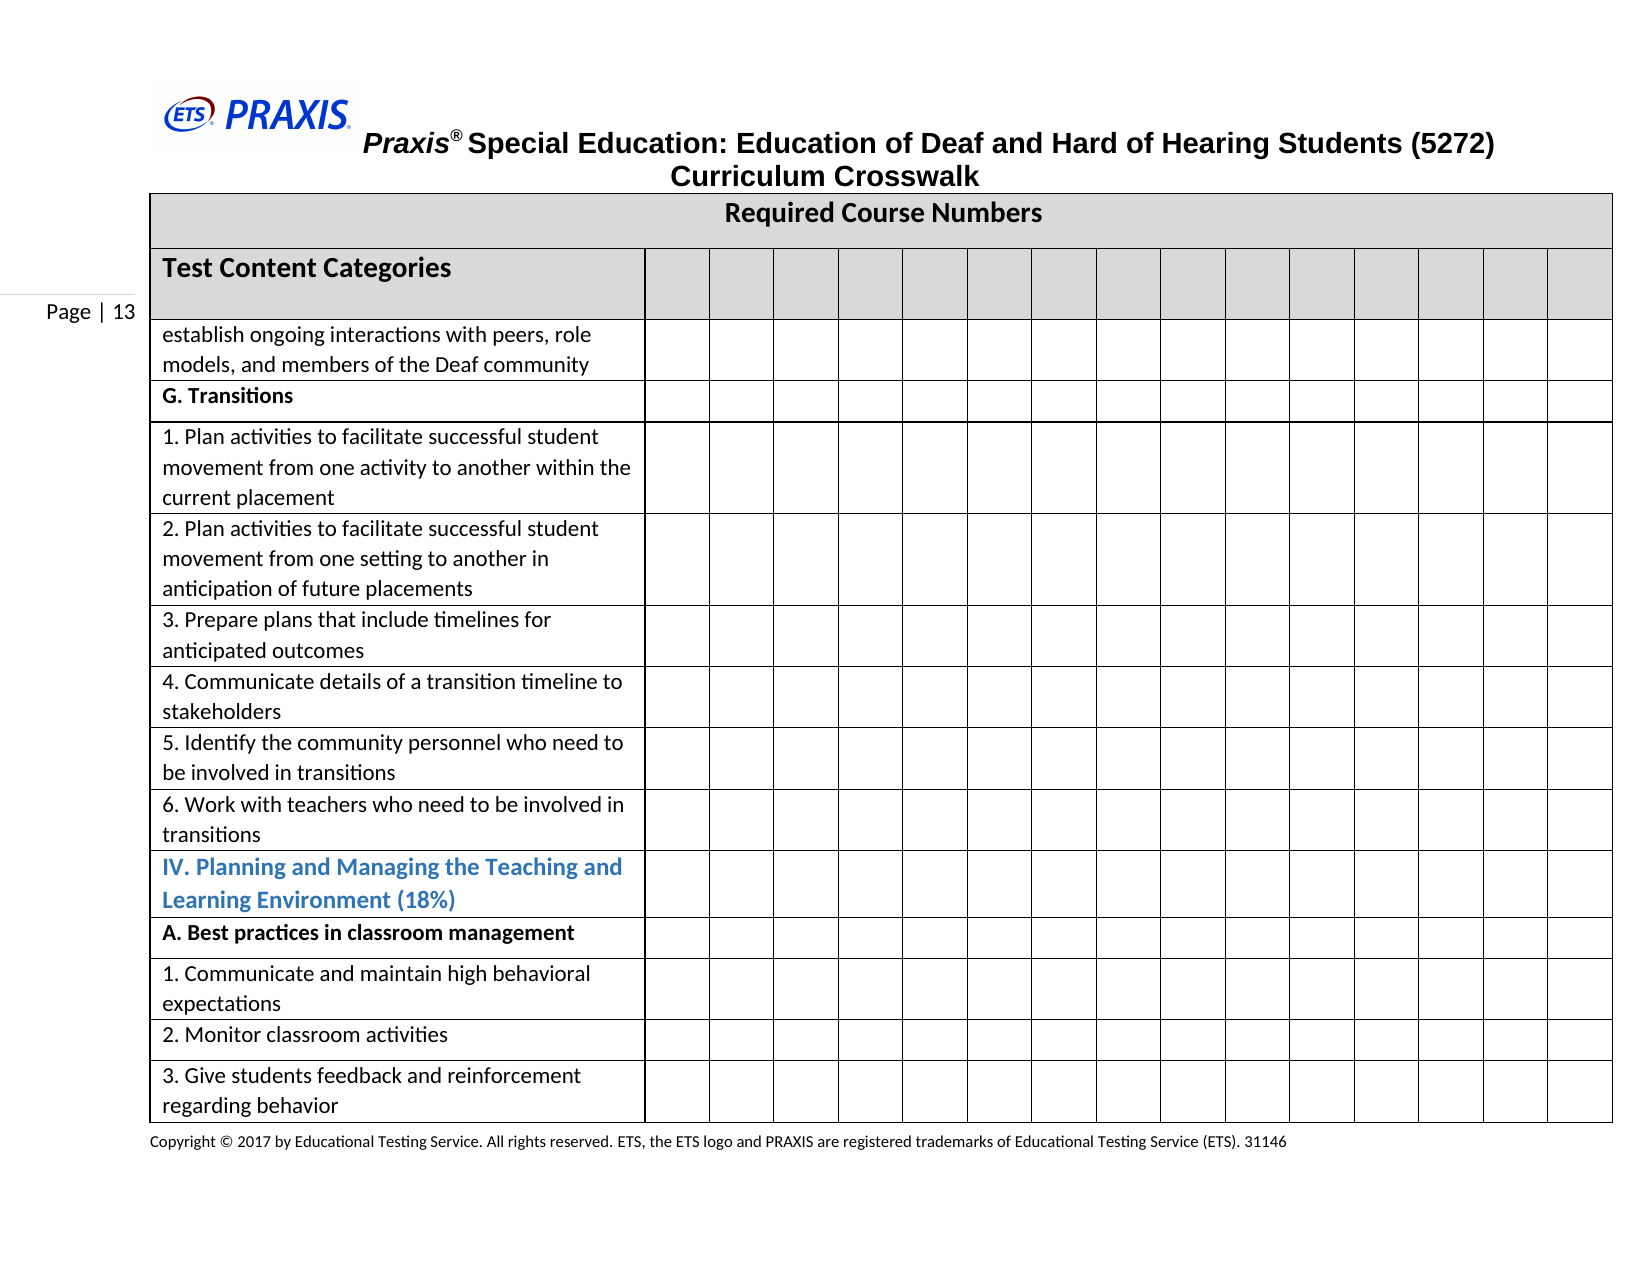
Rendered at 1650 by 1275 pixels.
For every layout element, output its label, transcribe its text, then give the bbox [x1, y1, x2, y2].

table_cell [839, 1061, 902, 1122]
table_cell [1226, 514, 1289, 604]
table_cell [968, 1020, 1031, 1060]
table_cell [1097, 728, 1160, 789]
table_cell [1226, 790, 1289, 850]
table_cell [774, 423, 838, 513]
table_cell [710, 959, 773, 1019]
table_cell [1226, 667, 1289, 727]
table_cell [710, 249, 773, 319]
table_cell [710, 1020, 773, 1060]
table_cell [1355, 423, 1418, 513]
table_cell [1548, 790, 1612, 850]
table_cell [1290, 728, 1354, 789]
table_cell [1419, 423, 1483, 513]
table_cell [1290, 606, 1354, 666]
table_cell [1484, 1061, 1547, 1122]
table_cell [1290, 423, 1354, 513]
table_cell [1419, 606, 1483, 666]
table_cell [774, 728, 838, 789]
table_cell [646, 423, 709, 513]
table_cell [1097, 249, 1160, 319]
table_cell [774, 606, 838, 666]
table_cell [1290, 959, 1354, 1019]
table_cell [774, 320, 838, 380]
table_cell [1032, 423, 1096, 513]
table_cell [1161, 790, 1225, 850]
table_cell [1355, 320, 1418, 380]
table_cell [774, 959, 838, 1019]
table_cell [1548, 514, 1612, 604]
table_cell [1226, 320, 1289, 380]
table_cell [1355, 918, 1418, 958]
table_cell [1032, 514, 1096, 604]
table_cell [1484, 423, 1547, 513]
table_cell [1355, 851, 1418, 917]
table_cell [1355, 959, 1418, 1019]
table_cell [1097, 1061, 1160, 1122]
table_cell [903, 667, 967, 727]
table_cell [1548, 423, 1612, 513]
table_cell [774, 381, 838, 421]
table_cell [774, 851, 838, 917]
table_cell [1032, 851, 1096, 917]
table_cell [839, 423, 902, 513]
table_cell [1290, 667, 1354, 727]
table_cell [1548, 959, 1612, 1019]
table_cell [1290, 320, 1354, 380]
table_cell [1097, 381, 1160, 421]
table_cell [646, 918, 709, 958]
table_cell [968, 1061, 1031, 1122]
table_cell [1226, 249, 1289, 319]
table_cell [710, 1061, 773, 1122]
table_cell [710, 918, 773, 958]
table_cell [646, 790, 709, 850]
table_cell [1226, 728, 1289, 789]
table_cell [710, 320, 773, 380]
table_cell [903, 790, 967, 850]
table_cell [968, 728, 1031, 789]
table_cell [1548, 249, 1612, 319]
table_cell [710, 606, 773, 666]
table_cell [1161, 423, 1225, 513]
table_cell [1355, 249, 1418, 319]
table_cell [1419, 790, 1483, 850]
table_cell [1484, 320, 1547, 380]
table_cell [968, 249, 1031, 319]
table_cell [1032, 1061, 1096, 1122]
table_cell A. Best practices in classroom management [151, 918, 644, 958]
table_cell [968, 851, 1031, 917]
table_cell [1290, 514, 1354, 604]
table_cell [1097, 667, 1160, 727]
table_cell [839, 1020, 902, 1060]
table_cell [710, 851, 773, 917]
table_cell IV. Planning and Managing the Teaching and Learning Environment (18%) [151, 851, 644, 917]
table_cell [646, 606, 709, 666]
table_cell [1161, 1020, 1225, 1060]
table_cell [646, 320, 709, 380]
table_cell [1484, 959, 1547, 1019]
table_cell [839, 728, 902, 789]
table_cell [646, 381, 709, 421]
table_cell [1161, 514, 1225, 604]
table_cell [1484, 790, 1547, 850]
table_cell [1419, 514, 1483, 604]
table_cell [1032, 959, 1096, 1019]
table_cell [968, 320, 1031, 380]
picture [150, 75, 363, 154]
table_cell [1419, 959, 1483, 1019]
table_cell [839, 249, 902, 319]
table_cell [1226, 606, 1289, 666]
table_cell [1032, 667, 1096, 727]
table_cell [839, 514, 902, 604]
table_cell [710, 423, 773, 513]
table_cell 5. Recognize strategies for helping learners establish ongoing interactions with peers, role models, and members of the Deaf community [151, 320, 644, 380]
table_cell [839, 320, 902, 380]
table_cell [1097, 851, 1160, 917]
table_cell [1161, 381, 1225, 421]
table_cell [774, 1061, 838, 1122]
table_cell [1290, 918, 1354, 958]
table_cell [1226, 851, 1289, 917]
table_cell [839, 959, 902, 1019]
table_cell [1226, 1061, 1289, 1122]
table_cell [1548, 918, 1612, 958]
table_cell [1097, 606, 1160, 666]
table_cell [1290, 790, 1354, 850]
table_cell [1161, 918, 1225, 958]
table_cell G. Transitions [151, 381, 644, 421]
table_cell [903, 606, 967, 666]
table_cell [1290, 1061, 1354, 1122]
table_cell [1161, 1061, 1225, 1122]
table_cell [1161, 606, 1225, 666]
table_cell Test Content Categories [151, 249, 644, 319]
table_cell [1484, 606, 1547, 666]
table_cell 3. Prepare plans that include timelines for anticipated outcomes [151, 606, 644, 666]
table_cell [903, 1020, 967, 1060]
table_cell [903, 918, 967, 958]
table_cell [839, 606, 902, 666]
table_cell [1097, 423, 1160, 513]
table_cell [1097, 918, 1160, 958]
table_cell [1419, 1061, 1483, 1122]
table_cell [1355, 381, 1418, 421]
table_cell [1548, 851, 1612, 917]
table_cell [646, 959, 709, 1019]
table_header Required Course Numbers [151, 194, 1612, 248]
table_cell [1290, 249, 1354, 319]
table_cell [968, 790, 1031, 850]
table_cell [710, 790, 773, 850]
table_cell [1290, 1020, 1354, 1060]
table_cell [1419, 381, 1483, 421]
table_cell [1355, 606, 1418, 666]
table_cell [903, 851, 967, 917]
table_cell [1097, 320, 1160, 380]
table_cell [839, 381, 902, 421]
table_cell [1355, 728, 1418, 789]
table_cell [968, 606, 1031, 666]
table_cell [1355, 790, 1418, 850]
table_cell [903, 249, 967, 319]
table_cell [1032, 918, 1096, 958]
table_cell 6. Work with teachers who need to be involved in transitions [151, 790, 644, 850]
table_cell [1484, 1020, 1547, 1060]
table_cell [1355, 514, 1418, 604]
table_cell [1032, 790, 1096, 850]
table_cell [1290, 851, 1354, 917]
table_cell [1032, 381, 1096, 421]
table_cell [1290, 381, 1354, 421]
table_cell [1161, 249, 1225, 319]
table_cell [968, 423, 1031, 513]
table_cell [1419, 918, 1483, 958]
table_cell [1419, 1020, 1483, 1060]
table_cell [839, 851, 902, 917]
table_cell [1032, 320, 1096, 380]
table_cell [1548, 1061, 1612, 1122]
table_cell [903, 1061, 967, 1122]
table_cell [646, 1061, 709, 1122]
table_cell [710, 667, 773, 727]
table_cell [1032, 728, 1096, 789]
table_cell [1226, 381, 1289, 421]
table_cell [1032, 606, 1096, 666]
table_cell [839, 667, 902, 727]
table_cell 2. Plan activities to facilitate successful student movement from one setting to another in anticipation of future placements [151, 514, 644, 604]
table_cell [774, 249, 838, 319]
table_cell 3. Give students feedback and reinforcement regarding behavior [151, 1061, 644, 1122]
table_cell [1548, 1020, 1612, 1060]
table_cell 2. Monitor classroom activities [151, 1020, 644, 1060]
table_cell [774, 667, 838, 727]
table_cell [774, 918, 838, 958]
table_cell [1355, 1020, 1418, 1060]
table_cell [968, 667, 1031, 727]
table_cell [1032, 1020, 1096, 1060]
table_cell [903, 959, 967, 1019]
table_cell [646, 851, 709, 917]
table_cell [839, 918, 902, 958]
table_cell [1161, 320, 1225, 380]
table_cell [1548, 728, 1612, 789]
table_cell [1484, 918, 1547, 958]
table_cell [1548, 320, 1612, 380]
table_cell [903, 381, 967, 421]
table_cell [1226, 1020, 1289, 1060]
table_cell [646, 514, 709, 604]
table_cell 4. Communicate details of a transition timeline to stakeholders [151, 667, 644, 727]
table_cell [1484, 249, 1547, 319]
table_cell [968, 959, 1031, 1019]
table_cell [903, 728, 967, 789]
table_cell [1484, 514, 1547, 604]
table_cell [1484, 728, 1547, 789]
table_cell [968, 918, 1031, 958]
table_cell [839, 790, 902, 850]
table_cell [1097, 514, 1160, 604]
table_cell [1419, 851, 1483, 917]
table_cell 1. Communicate and maintain high behavioral expectations [151, 959, 644, 1019]
table_cell [1419, 728, 1483, 789]
table_cell [1097, 790, 1160, 850]
table_cell [646, 728, 709, 789]
table_cell [968, 381, 1031, 421]
table_cell [968, 514, 1031, 604]
table_cell [710, 381, 773, 421]
table_cell [646, 1020, 709, 1060]
table_cell [1097, 959, 1160, 1019]
table_cell 5. Identify the community personnel who need to be involved in transitions [151, 728, 644, 789]
table_cell [1484, 667, 1547, 727]
table_cell [903, 423, 967, 513]
table_cell [1548, 667, 1612, 727]
table_cell [1226, 959, 1289, 1019]
table_cell [1484, 381, 1547, 421]
table_cell [1161, 667, 1225, 727]
table_cell [903, 320, 967, 380]
table_cell [1161, 728, 1225, 789]
table_cell [1548, 606, 1612, 666]
table_cell [1419, 320, 1483, 380]
table_cell [774, 514, 838, 604]
table_cell [1419, 249, 1483, 319]
table_cell [1097, 1020, 1160, 1060]
table_cell [646, 249, 709, 319]
table_cell [1161, 959, 1225, 1019]
table_cell [710, 514, 773, 604]
table_cell [1419, 667, 1483, 727]
table_cell [1032, 249, 1096, 319]
table_cell [646, 667, 709, 727]
table_cell [1355, 667, 1418, 727]
table_cell [903, 514, 967, 604]
table_cell [710, 728, 773, 789]
table_cell [774, 790, 838, 850]
table_cell [1484, 851, 1547, 917]
table_cell 1. Plan activities to facilitate successful student movement from one activity to another within the current placement [151, 423, 644, 513]
table_cell [1355, 1061, 1418, 1122]
table_cell [1548, 381, 1612, 421]
table_cell [1161, 851, 1225, 917]
table_cell [1226, 918, 1289, 958]
table_cell [774, 1020, 838, 1060]
table_cell [1226, 423, 1289, 513]
